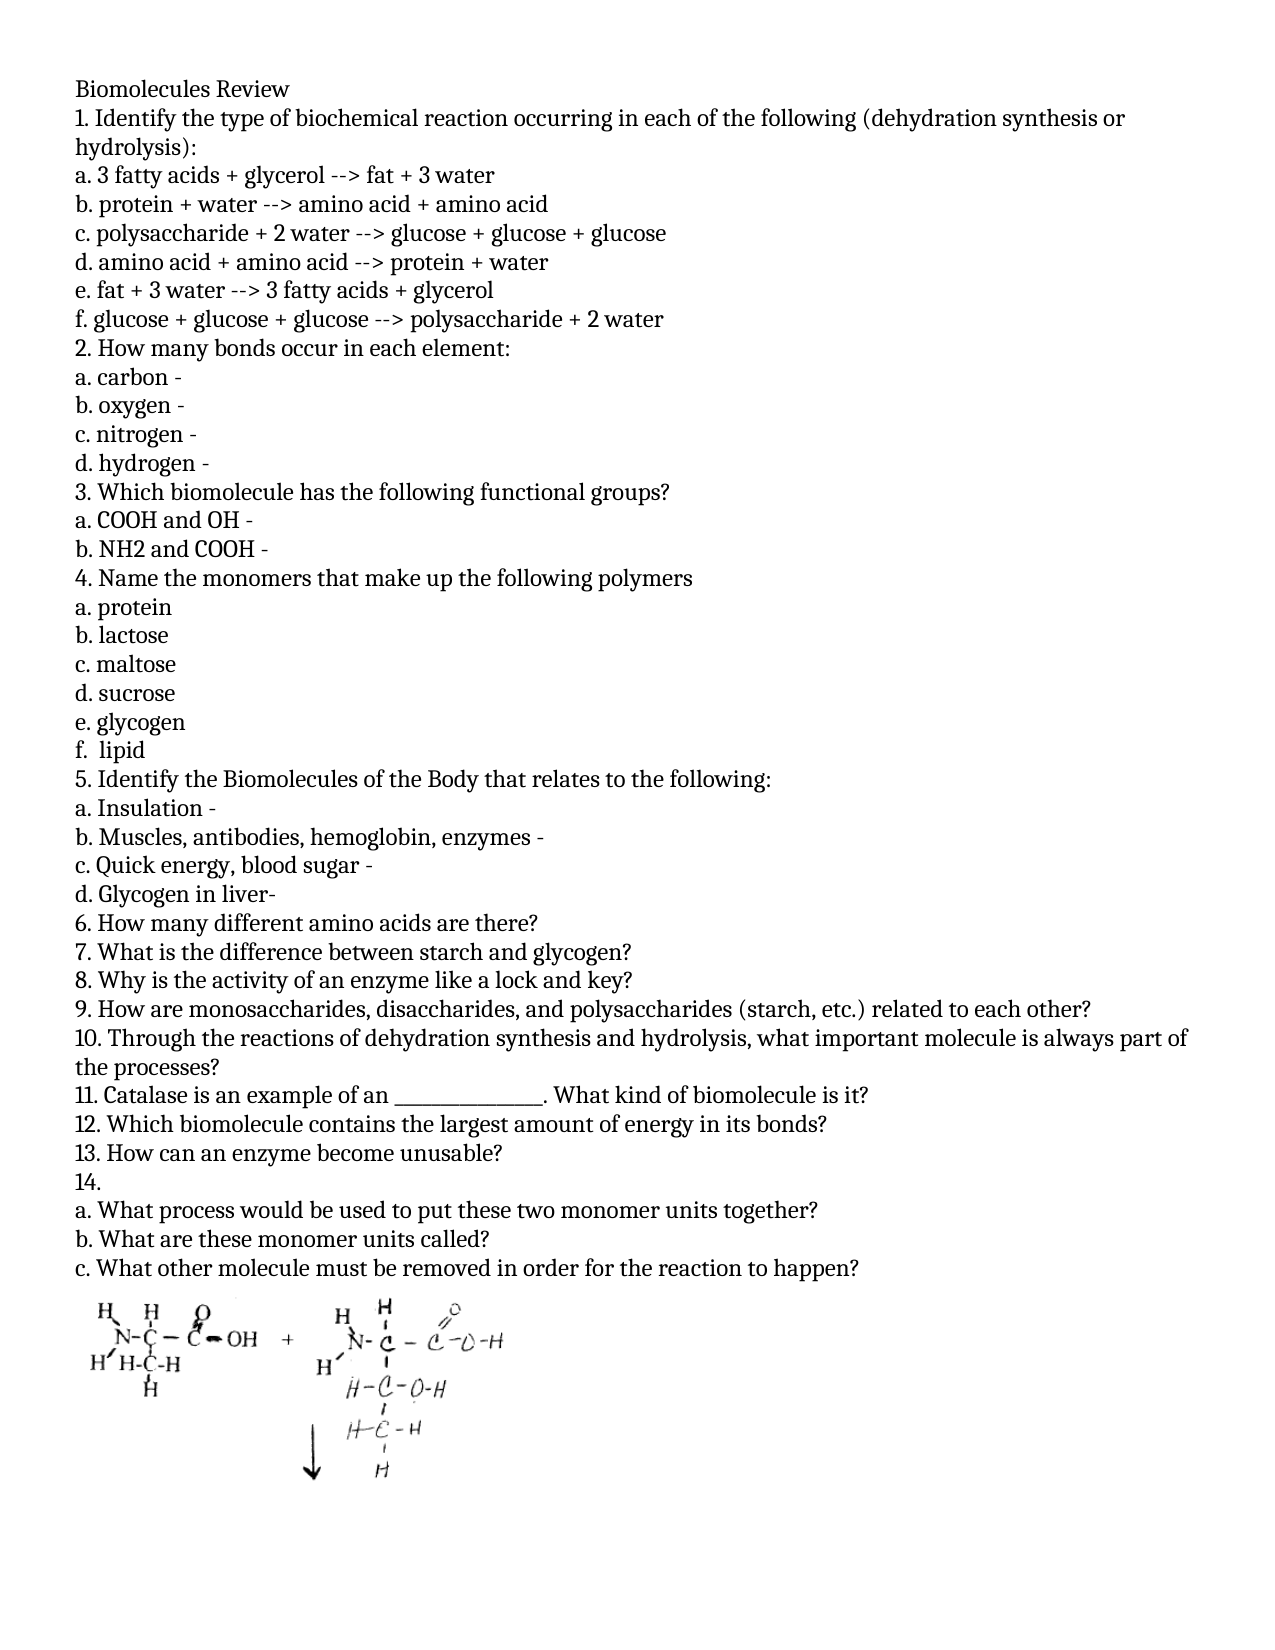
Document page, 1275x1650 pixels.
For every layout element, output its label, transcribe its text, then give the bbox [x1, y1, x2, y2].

text f. lipid [75, 736, 1200, 765]
text e. glycogen [75, 707, 1200, 736]
text c. maltose [75, 650, 1200, 679]
text b. NH2 and COOH - [75, 535, 1200, 564]
text b. What are these monomer units called? [75, 1225, 1200, 1254]
text a. COOH and OH - [75, 506, 1200, 535]
text d. Glycogen in liver- [75, 880, 1200, 909]
text a. protein [75, 592, 1200, 621]
text b. lactose [75, 621, 1200, 650]
text b. protein + water --> amino acid + amino acid [75, 190, 1200, 219]
text d. sucrose [75, 679, 1200, 707]
text c. Quick energy, blood sugar - [75, 851, 1200, 880]
text 10. Through the reactions of dehydration synthesis and hydrolysis, what important molecule is always part of the processes? [75, 1024, 1200, 1081]
text a. What process would be used to put these two monomer units together? [75, 1196, 1200, 1225]
text 5. Identify the Biomolecules of the Body that relates to the following: [75, 765, 1200, 794]
text d. hydrogen - [75, 449, 1200, 477]
text a. Insulation - [75, 794, 1200, 822]
text 2. How many bonds occur in each element: [75, 334, 1200, 362]
text a. 3 fatty acids + glycerol --> fat + 3 water [75, 161, 1200, 190]
text d. amino acid + amino acid --> protein + water [75, 247, 1200, 276]
text b. Muscles, antibodies, hemoglobin, enzymes - [75, 822, 1200, 851]
text Biomolecules Review [75, 75, 1200, 104]
text 9. How are monosaccharides, disaccharides, and polysaccharides (starch, etc.) related to each other? [75, 995, 1200, 1024]
text c. nitrogen - [75, 420, 1200, 449]
text 1. Identify the type of biochemical reaction occurring in each of the following (dehydration synthesis or hydrolysis): [75, 104, 1200, 161]
text 14. [75, 1167, 1200, 1196]
text 6. How many different amino acids are there? [75, 909, 1200, 937]
text c. polysaccharide + 2 water --> glucose + glucose + glucose [75, 219, 1200, 247]
text c. What other molecule must be removed in order for the reaction to happen? [75, 1254, 1200, 1282]
text 7. What is the difference between starch and glycogen? [75, 937, 1200, 966]
text 13. How can an enzyme become unusable? [75, 1139, 1200, 1167]
text 12. Which biomolecule contains the largest amount of energy in its bonds? [75, 1110, 1200, 1139]
text e. fat + 3 water --> 3 fatty acids + glycerol [75, 276, 1200, 305]
text b. oxygen - [75, 391, 1200, 420]
text f. glucose + glucose + glucose --> polysaccharide + 2 water [75, 305, 1200, 334]
text 4. Name the monomers that make up the following polymers [75, 564, 1200, 592]
text 8. Why is the activity of an enzyme like a lock and key? [75, 966, 1200, 995]
picture [75, 1282, 567, 1509]
text 3. Which biomolecule has the following functional groups? [75, 477, 1200, 506]
text a. carbon - [75, 362, 1200, 391]
text 11. Catalase is an example of an ________________. What kind of biomolecule is it? [75, 1081, 1200, 1110]
